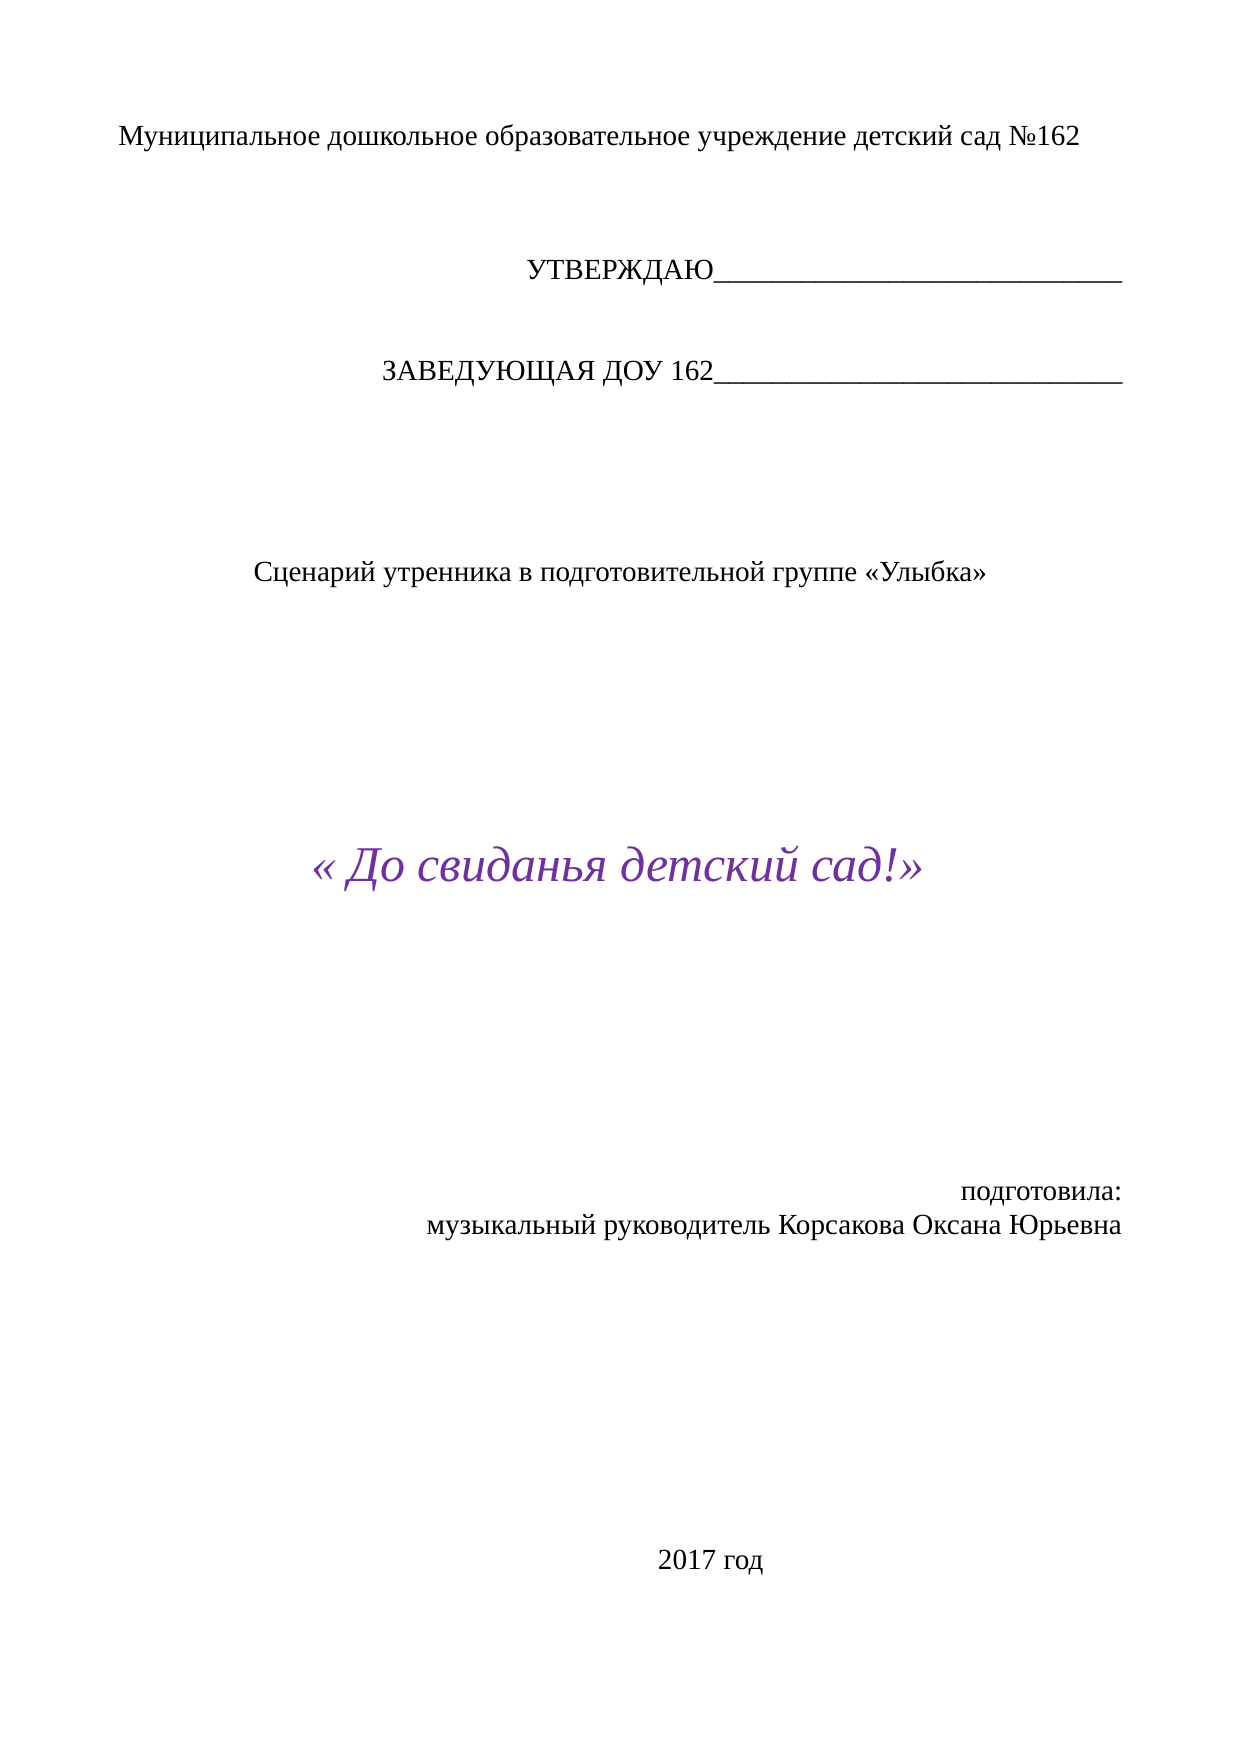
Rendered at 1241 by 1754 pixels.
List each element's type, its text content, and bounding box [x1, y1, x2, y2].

text ЗАВЕДУЮЩАЯ ДОУ 162____________________________ [118, 353, 1122, 386]
text Сценарий утренника в подготовительной группе «Улыбка» [118, 554, 1122, 588]
text « До свиданья детский сад!» [118, 835, 1122, 892]
text подготовила: [118, 1173, 1122, 1207]
text Муниципальное дошкольное образовательное учреждение детский сад №162 [118, 118, 1122, 152]
text музыкальный руководитель Корсакова Оксана Юрьевна [118, 1207, 1122, 1240]
text 2017 год [118, 1542, 1122, 1576]
text УТВЕРЖДАЮ____________________________ [118, 252, 1122, 286]
